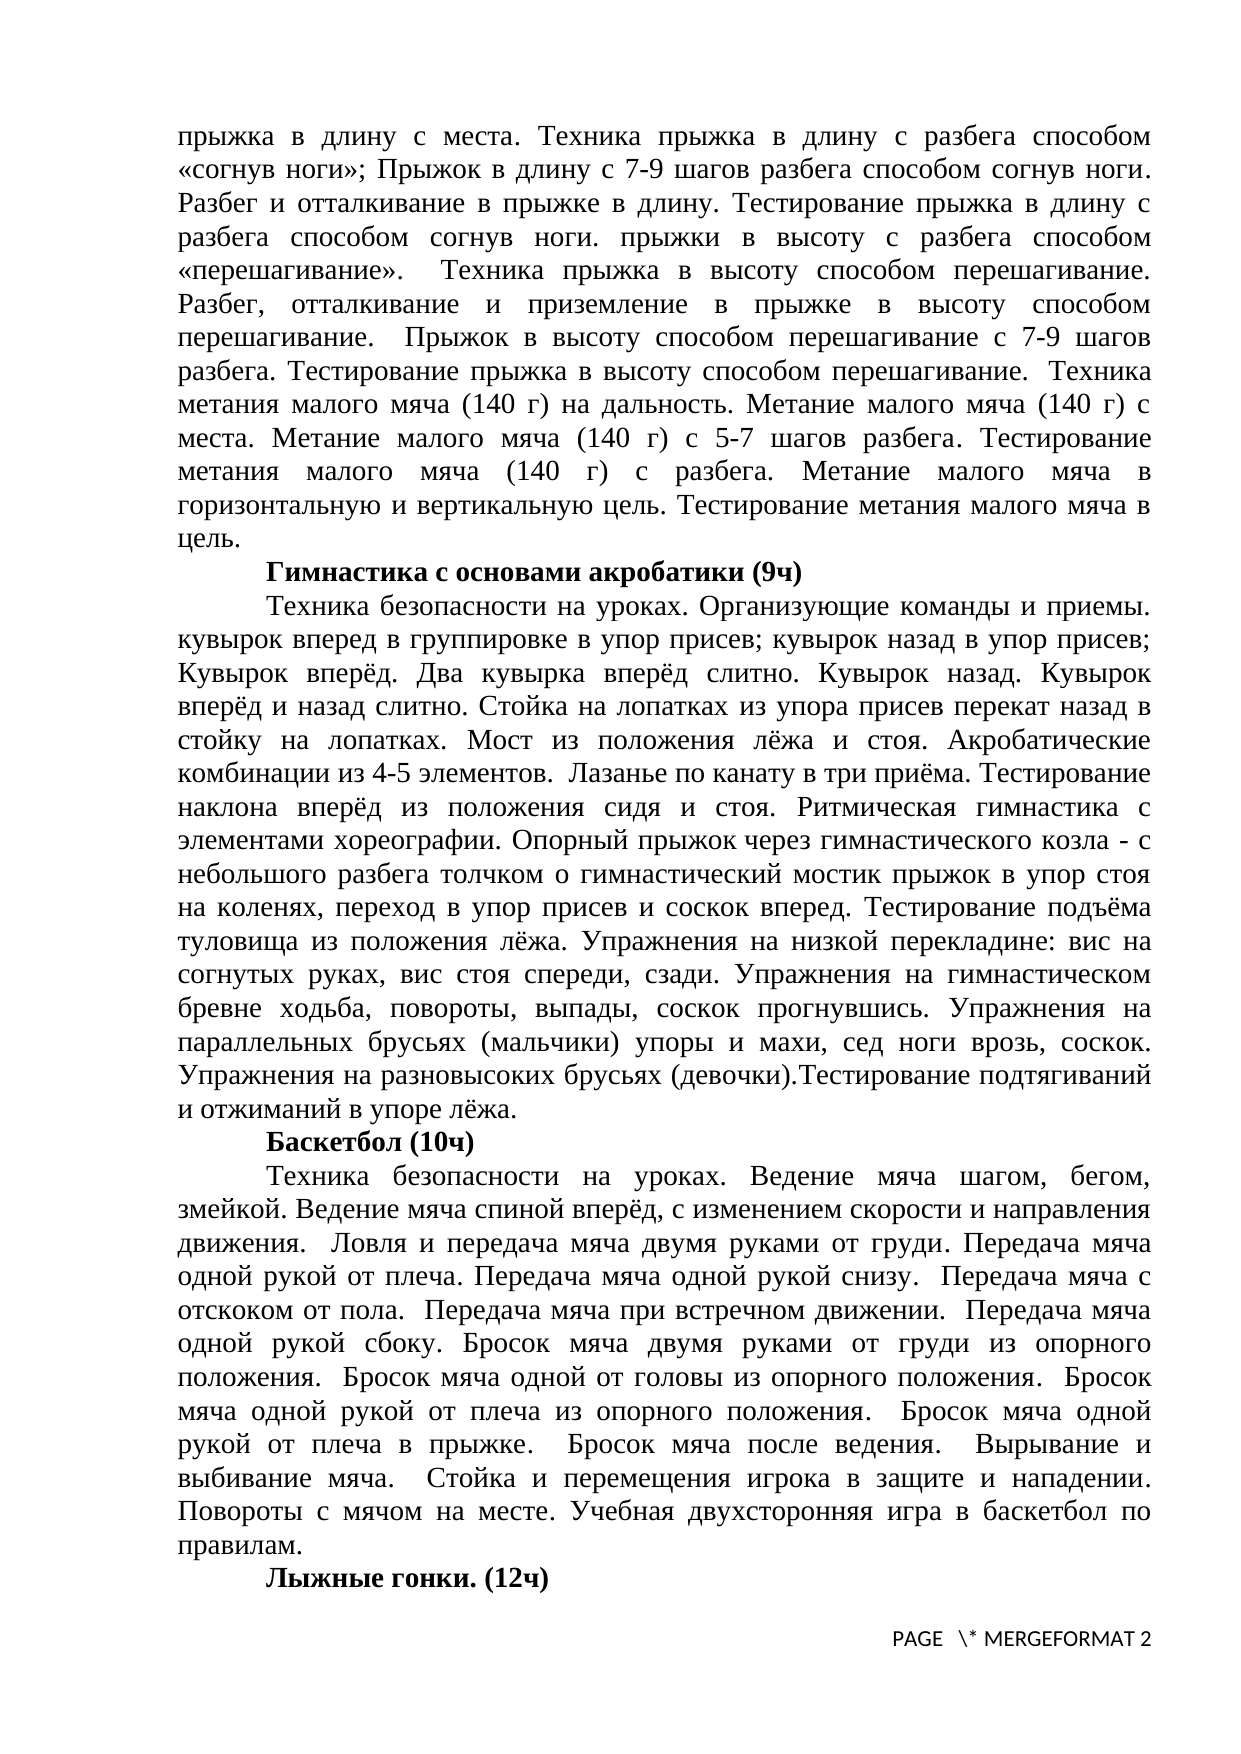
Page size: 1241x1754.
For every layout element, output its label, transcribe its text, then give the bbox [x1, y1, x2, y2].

list Гимнастика с основами акробатики (9ч) [177, 554, 1152, 588]
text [177, 118, 1152, 554]
text Баскетбол (10ч) [177, 1124, 1152, 1158]
text Техника безопасности на уроках. Ведение мяча шагом, бегом, змейкой. Ведение мяча спиной вперёд, с изменением скорости и направления движения. Ловля и передача мяча двумя руками от груди. Передача мяча одной рукой от плеча. Передача мяча одной рукой снизу. Передача мяча с отскоком от пола. Передача мяча при встречном движении. Передача мяча одной рукой сбоку. Бросок мяча двумя руками от груди из опорного положения. Бросок мяча одной от головы из опорного положения. Бросок мяча одной рукой от плеча из опорного положения. Бросок мяча одной рукой от плеча в прыжке. Бросок мяча после ведения. Вырывание и выбивание мяча. Стойка и перемещения игрока в защите и нападении. Повороты с мячом на месте. Учебная двухсторонняя игра в баскетбол по правилам. [177, 1158, 1152, 1560]
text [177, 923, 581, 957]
text Техника безопасности на уроках. Организующие команды и приемы. кувырок вперед в группировке в упор присев; кувырок назад в упор присев; Кувырок вперёд. Два кувырка вперёд слитно. Кувырок назад. Кувырок вперёд и назад слитно. Стойка на лопатках из упора присев перекат назад в стойку на лопатках. Мост из положения лёжа и стоя. Акробатические комбинации из 4-5 элементов. Лазанье по канату в три приёма. Тестирование наклона вперёд из положения сидя и стоя. Ритмическая гимнастика с элементами хореографии. Опорный прыжок через гимнастического козла - с небольшого разбега толчком о гимнастический мостик прыжок в упор стоя на коленях, переход в упор присев и соскок вперед. Тестирование подъёма туловища из положения лёжа. Упражнения на низкой перекладине: вис на согнутых руках, вис стоя спереди, сзади. Упражнения на гимнастическом бревне ходьба, повороты, выпады, соскок прогнувшись. Упражнения на параллельных брусьях (мальчики) упоры и махи, сед ноги врозь, соскок. Упражнения на разновысоких брусьях (девочки).Тестирование подтягиваний и отжиманий в упоре лёжа. [177, 990, 1152, 1124]
text Лыжные гонки. (12ч) [177, 1560, 1152, 1594]
text Техника безопасности на уроках. Организующие команды и приемы. кувырок вперед в группировке в упор присев; кувырок назад в упор присев; Кувырок вперёд. Два кувырка вперёд слитно. Кувырок назад. Кувырок вперёд и назад слитно. Стойка на лопатках из упора присев перекат назад в стойку на лопатках. Мост из положения лёжа и стоя. Акробатические комбинации из 4-5 элементов. Лазанье по канату в три приёма. Тестирование наклона вперёд из положения сидя и стоя. Ритмическая гимнастика с элементами хореографии. Опорный прыжок через гимнастического козла - с небольшого разбега толчком о гимнастический мостик прыжок в упор стоя на коленях, переход в упор присев и соскок вперед. Тестирование подъёма туловища из положения лёжа. Упражнения на низкой перекладине: вис на согнутых руках, вис стоя спереди, сзади. Упражнения на гимнастическом бревне ходьба, повороты, выпады, соскок прогнувшись. Упражнения на параллельных брусьях (мальчики) упоры и махи, сед ноги врозь, соскок. Упражнения на разновысоких брусьях (девочки).Тестирование подтягиваний и отжиманий в упоре лёжа. [177, 655, 1152, 856]
